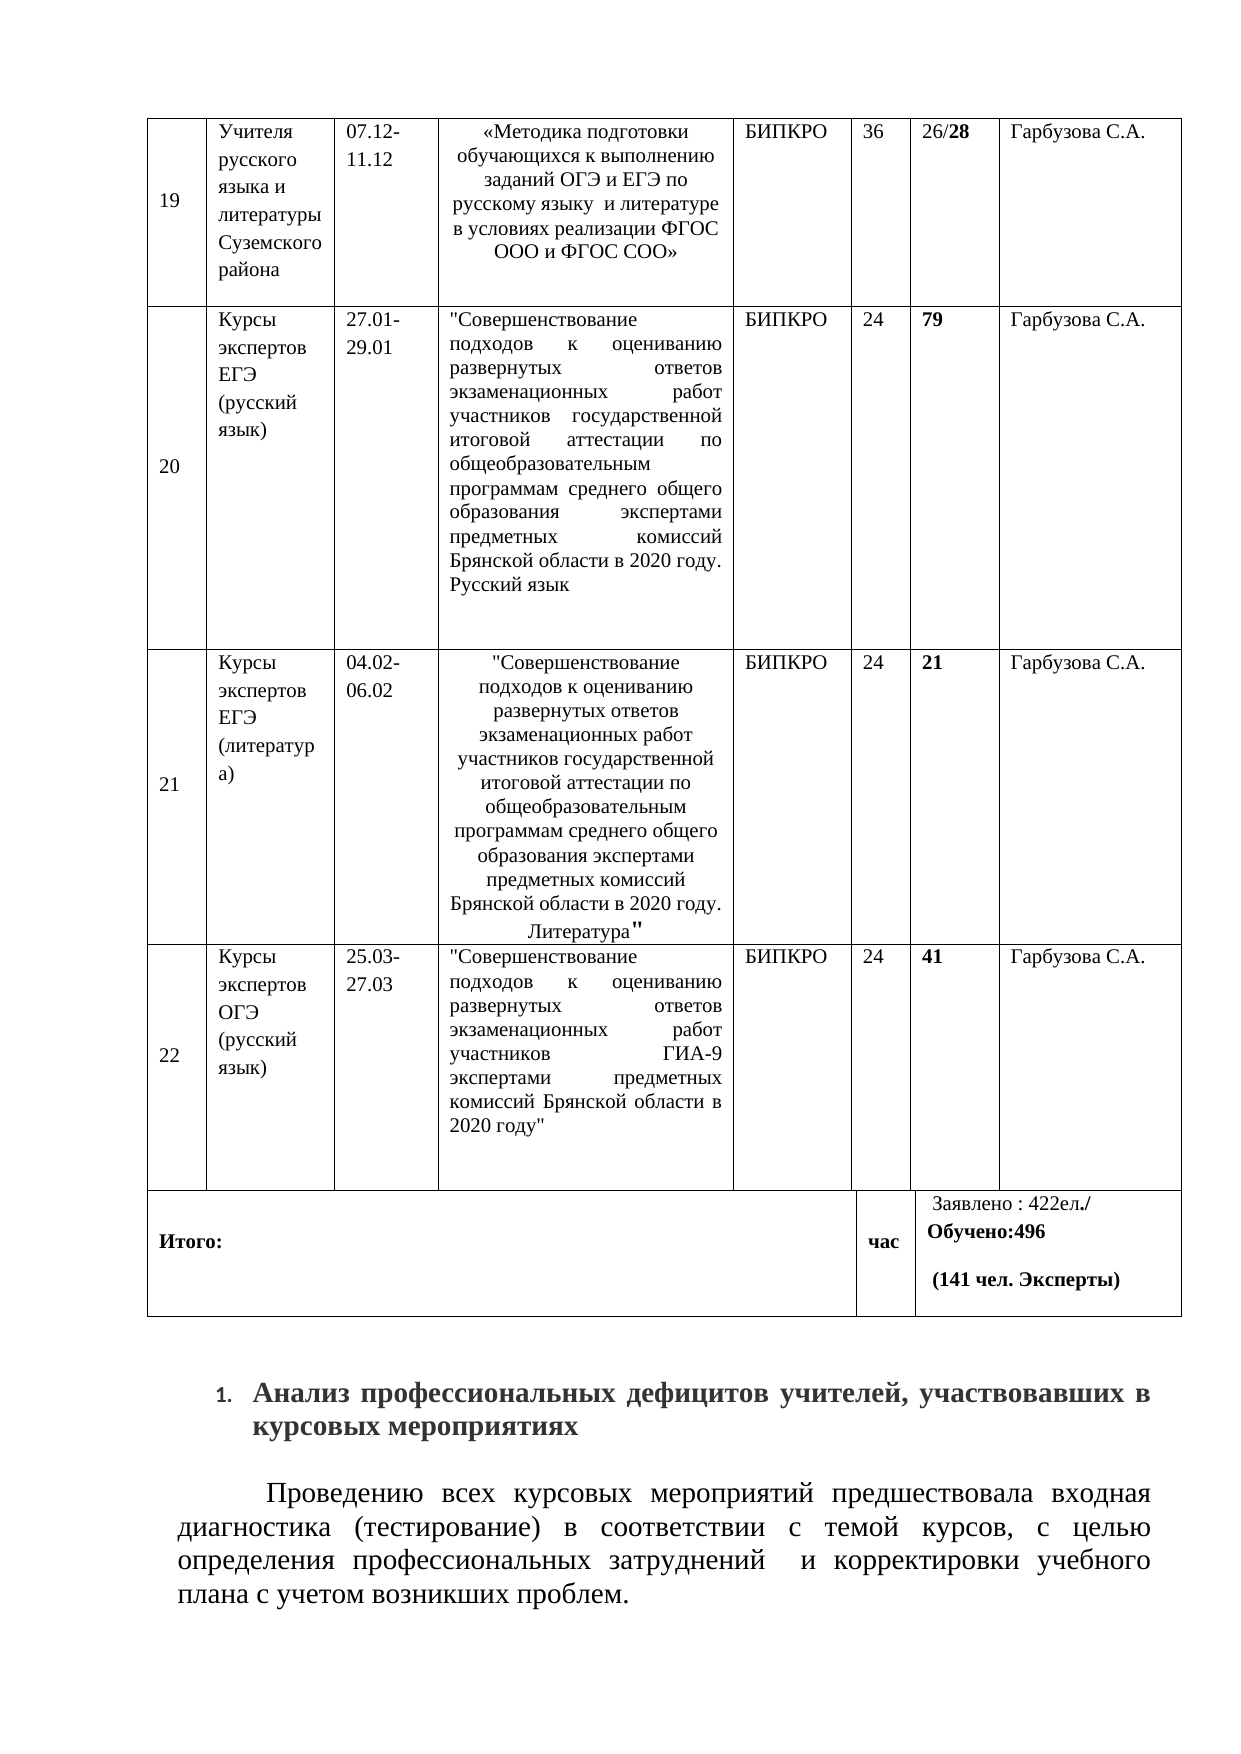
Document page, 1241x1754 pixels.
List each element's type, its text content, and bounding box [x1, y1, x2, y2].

table_cell 79 [911, 307, 999, 649]
table_cell Итого: [148, 1191, 856, 1316]
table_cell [439, 119, 733, 306]
table_cell 21 [148, 650, 206, 943]
table_cell БИПКРО [734, 650, 851, 943]
table_cell БИПКРО [734, 119, 851, 306]
table_cell 26/28 [911, 119, 999, 306]
table_cell 04.02-06.02 [335, 650, 438, 943]
table_cell 27.01-29.01 [335, 307, 438, 649]
table_cell Учителя русского языка и литературы Суземского района [207, 119, 334, 306]
table_cell Заявлено : 422ел./ Обучено:496 (141 чел. Эксперты) [916, 1191, 1181, 1316]
table_cell 07.12-11.12 [335, 119, 438, 306]
table_cell "Совершенствование подходов к оцениванию развернутых ответов экзаменационных работ участников ГИА-9 экспертами предметных комиссий Брянской области в 2020 году" [439, 945, 733, 1190]
table_cell 25.03-27.03 [335, 945, 438, 1190]
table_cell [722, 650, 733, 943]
table_cell 36 [852, 119, 910, 306]
table_cell 19 [148, 119, 206, 306]
table_cell Гарбузова С.А. [1000, 945, 1181, 1190]
list Анализ профессиональных дефицитов учителей, участвовавших в курсовых мероприятиях [215, 1375, 1152, 1442]
table_cell Курсы экспертов ЕГЭ (русский язык) [207, 307, 334, 649]
table_cell 20 [148, 307, 206, 649]
table_cell 22 [148, 945, 206, 1190]
table_cell 24 [852, 307, 910, 649]
table_cell БИПКРО [734, 307, 851, 649]
table_cell "Совершенствование подходов к оцениванию развернутых ответов экзаменационных работ участников государственной итоговой аттестации по общеобразовательным программам среднего общего образования экспертами предметных комиссий Брянской области в 2020 году. Русский язык [439, 307, 733, 649]
table_cell Курсы экспертов ОГЭ (русский язык) [207, 945, 334, 1190]
list Проведению всех курсовых мероприятий предшествовала входная диагностика (тестирование) в соответствии с темой курсов, с целью определения профессиональных затруднений и корректировки учебного плана с учетом возникших проблем. [177, 1475, 1152, 1609]
table_cell Курсы экспертов ЕГЭ (литература) [207, 650, 334, 943]
table_cell БИПКРО [734, 945, 851, 1190]
table_cell 24 [852, 650, 910, 943]
table_cell час [857, 1191, 915, 1316]
table_cell 24 [852, 945, 910, 1190]
table_cell Гарбузова С.А. [1000, 650, 1181, 943]
table_cell Гарбузова С.А. [1000, 119, 1181, 306]
table_cell 41 [911, 945, 999, 1190]
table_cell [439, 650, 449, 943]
table_cell Гарбузова С.А. [1000, 307, 1181, 649]
table_cell 21 [911, 650, 999, 943]
